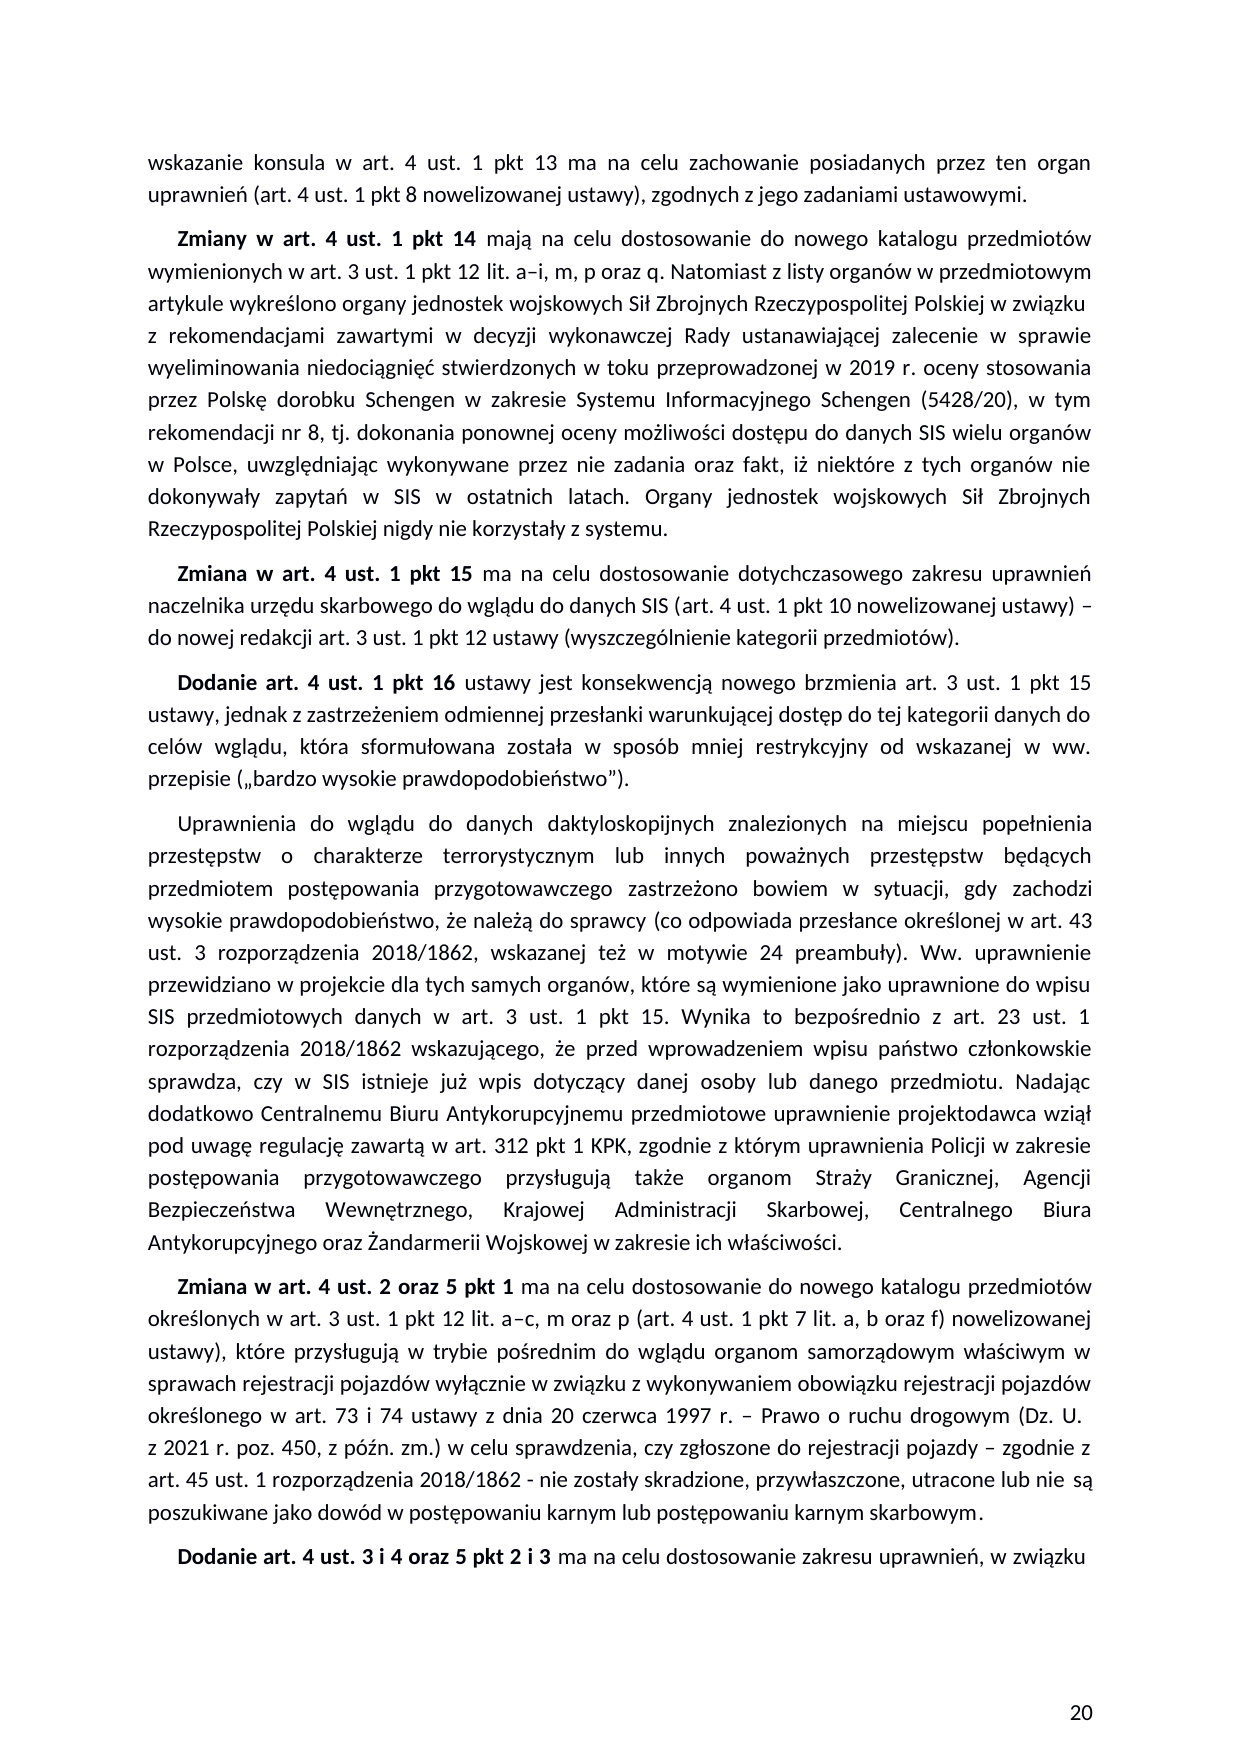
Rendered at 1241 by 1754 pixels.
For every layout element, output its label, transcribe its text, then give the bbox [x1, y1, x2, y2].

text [148, 1542, 1093, 1570]
text Zmiany w art. 4 ust. 1 pkt 14 mają na celu dostosowanie do nowego katalogu przedmiotów wymienionych w art. 3 ust. 1 pkt 12 lit. a–i, m, p oraz q. Natomiast z listy organów w przedmiotowym artykule wykreślono organy jednostek wojskowych Sił Zbrojnych Rzeczypospolitej Polskiej w związku z rekomendacjami zawartymi w decyzji wykonawczej Rady ustanawiającej zalecenie w sprawie wyeliminowania niedociągnięć stwierdzonych w toku przeprowadzonej w 2019 r. oceny stosowania przez Polskę dorobku Schengen w zakresie Systemu Informacyjnego Schengen (5428/20), w tym rekomendacji nr 8, tj. dokonania ponownej oceny możliwości dostępu do danych SIS wielu organów w Polsce, uwzględniając wykonywane przez nie zadania oraz fakt, iż niektóre z tych organów nie dokonywały zapytań w SIS w ostatnich latach. Organy jednostek wojskowych Sił Zbrojnych Rzeczypospolitej Polskiej nigdy nie korzystały z systemu. [148, 224, 1093, 542]
text Dodanie art. 4 ust. 1 pkt 16 ustawy jest konsekwencją nowego brzmienia art. 3 ust. 1 pkt 15 ustawy, jednak z zastrzeżeniem odmiennej przesłanki warunkującej dostęp do tej kategorii danych do celów wglądu, która sformułowana została w sposób mniej restrykcyjny od wskazanej w ww. przepisie („bardzo wysokie prawdopodobieństwo”). [148, 668, 1093, 793]
text Zmiana w art. 4 ust. 2 oraz 5 pkt 1 ma na celu dostosowanie do nowego katalogu przedmiotów określonych w art. 3 ust. 1 pkt 12 lit. a–c, m oraz p (art. 4 ust. 1 pkt 7 lit. a, b oraz f) nowelizowanej ustawy), które przysługują w trybie pośrednim do wglądu organom samorządowym właściwym w sprawach rejestracji pojazdów wyłącznie w związku z wykonywaniem obowiązku rejestracji pojazdów określonego w art. 73 i 74 ustawy z dnia 20 czerwca 1997 r. – Prawo o ruchu drogowym (Dz. U. z 2021 r. poz. 450, z późn. zm.) w celu sprawdzenia, czy zgłoszone do rejestracji pojazdy – zgodnie z art. 45 ust. 1 rozporządzenia 2018/1862 - nie zostały skradzione, przywłaszczone, utracone lub nie są poszukiwane jako dowód w postępowaniu karnym lub postępowaniu karnym skarbowym. [148, 1272, 1093, 1526]
text Zmiana w art. 4 ust. 1 pkt 15 ma na celu dostosowanie dotychczasowego zakresu uprawnień naczelnika urzędu skarbowego do wglądu do danych SIS (art. 4 ust. 1 pkt 10 nowelizowanej ustawy) –do nowej redakcji art. 3 ust. 1 pkt 12 ustawy (wyszczególnienie kategorii przedmiotów). [148, 559, 1093, 651]
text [148, 148, 1093, 208]
text Uprawnienia do wglądu do danych daktyloskopijnych znalezionych na miejscu popełnienia przestępstw o charakterze terrorystycznym lub innych poważnych przestępstw będących przedmiotem postępowania przygotowawczego zastrzeżono bowiem w sytuacji, gdy zachodzi wysokie prawdopodobieństwo, że należą do sprawcy (co odpowiada przesłance określonej w art. 43 ust. 3 rozporządzenia 2018/1862, wskazanej też w motywie 24 preambuły). Ww. uprawnienie przewidziano w projekcie dla tych samych organów, które są wymienione jako uprawnione do wpisu SIS przedmiotowych danych w art. 3 ust. 1 pkt 15. Wynika to bezpośrednio z art. 23 ust. 1 rozporządzenia 2018/1862 wskazującego, że przed wprowadzeniem wpisu państwo członkowskie sprawdza, czy w SIS istnieje już wpis dotyczący danej osoby lub danego przedmiotu. Nadając dodatkowo Centralnemu Biuru Antykorupcyjnemu przedmiotowe uprawnienie projektodawca wziął pod uwagę regulację zawartą w art. 312 pkt 1 KPK, zgodnie z którym uprawnienia Policji w zakresie postępowania przygotowawczego przysługują także organom Straży Granicznej, Agencji Bezpieczeństwa Wewnętrznego, Krajowej Administracji Skarbowej, Centralnego Biura Antykorupcyjnego oraz Żandarmerii Wojskowej w zakresie ich właściwości. [148, 809, 1093, 1256]
